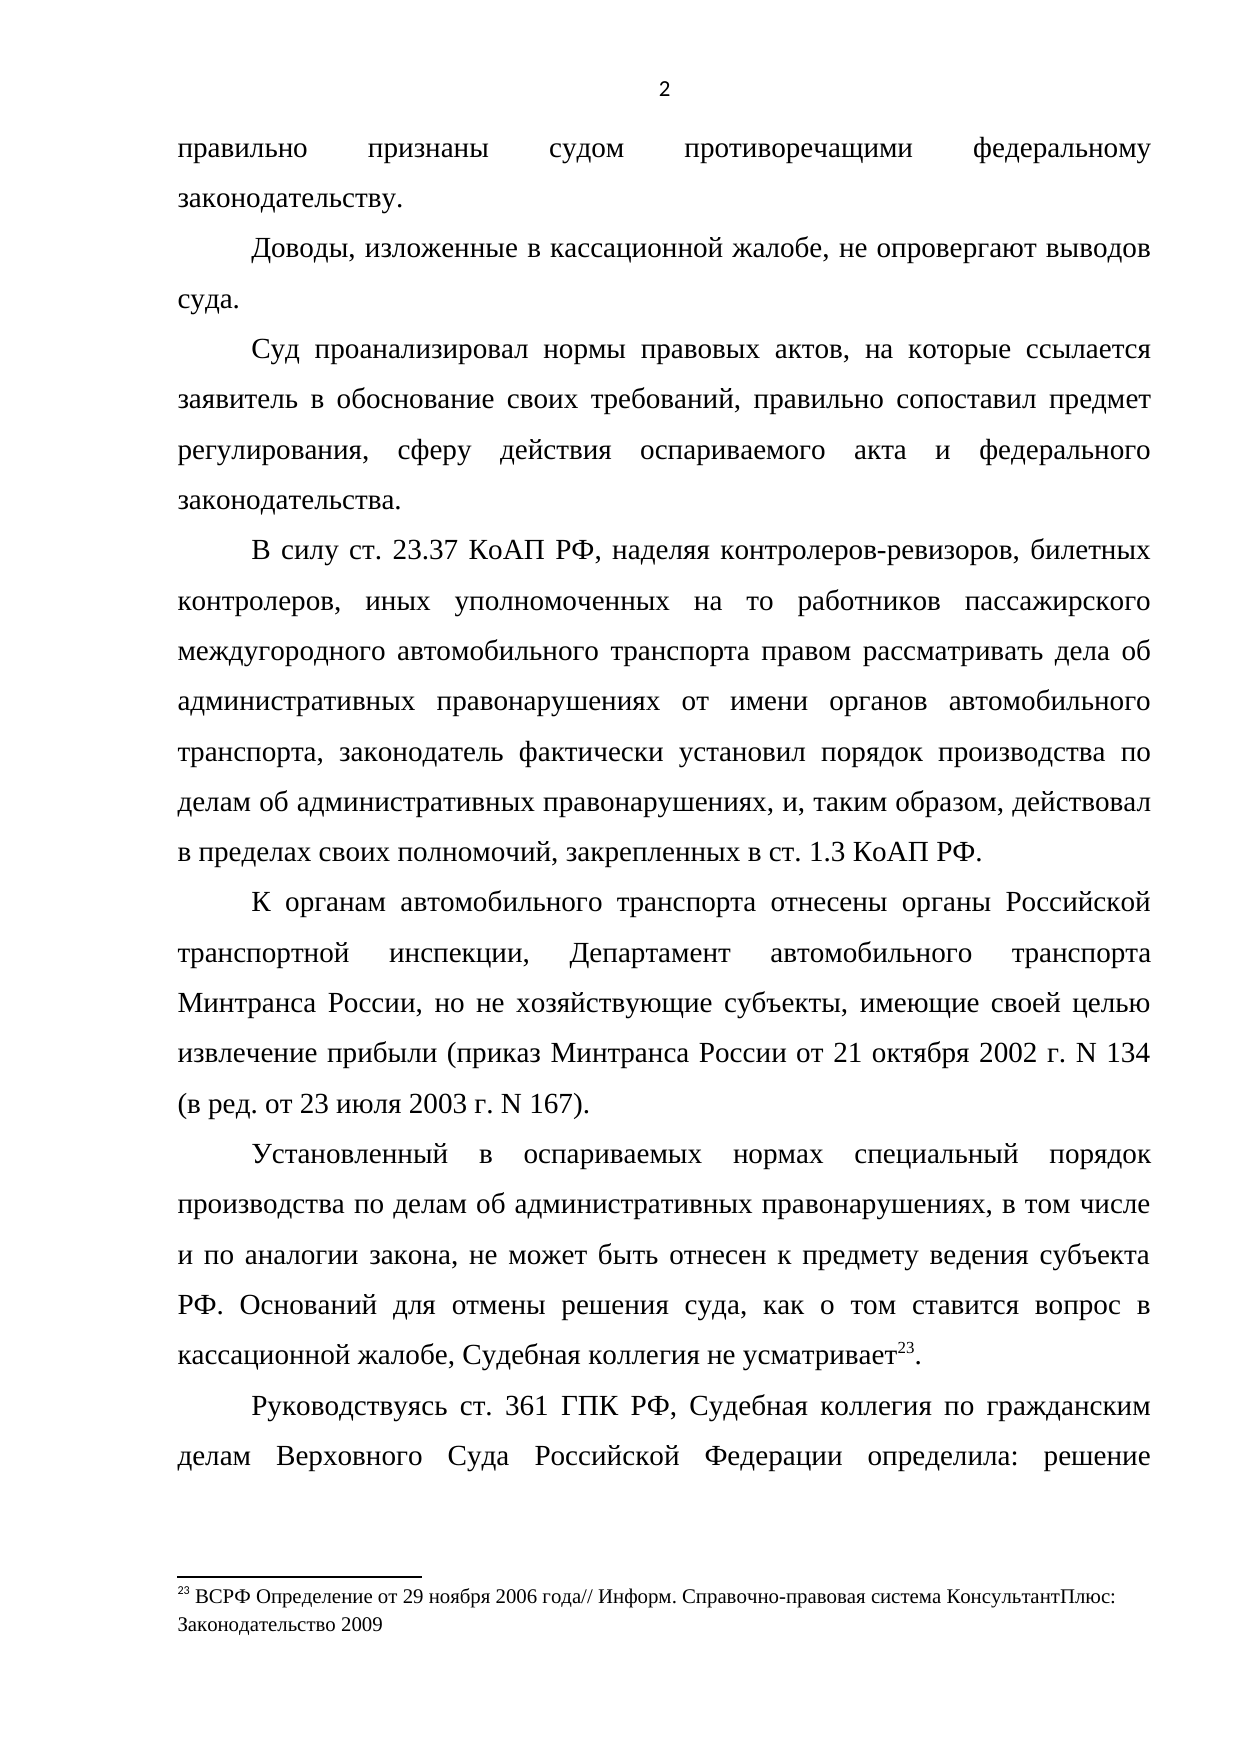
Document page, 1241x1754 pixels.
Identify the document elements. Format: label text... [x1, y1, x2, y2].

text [177, 130, 1152, 214]
text Доводы, изложенные в кассационной жалобе, не опровергают выводов суда. [177, 231, 1152, 314]
text Установленный в оспариваемых нормах специальный порядок производства по делам об административных правонарушениях, в том числе и по аналогии закона, не может быть отнесен к предмету ведения субъекта РФ. Оснований для отмены решения суда, как о том ставится вопрос в кассационной жалобе, Судебная коллегия не усматривает. [177, 1136, 1152, 1371]
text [177, 1388, 1152, 1472]
text Суд проанализировал нормы правовых актов, на которые ссылается заявитель в обоснование своих требований, правильно сопоставил предмет регулирования, сферу действия оспариваемого акта и федерального законодательства. [177, 331, 1152, 516]
text К органам автомобильного транспорта отнесены органы Российской транспортной инспекции, Департамент автомобильного транспорта Минтранса России, но не хозяйствующие субъекты, имеющие своей целью извлечение прибыли (приказ Минтранса России от 21 октября 2002 г. N 134 (в ред. от 23 июля 2003 г. N 167). [177, 884, 1152, 1119]
text В силу ст. 23.37 КоАП РФ, наделяя контролеров-ревизоров, билетных контролеров, иных уполномоченных на то работников пассажирского междугородного автомобильного транспорта правом рассматривать дела об административных правонарушениях от имени органов автомобильного транспорта, законодатель фактически установил порядок производства по делам об административных правонарушениях, и, таким образом, действовал в пределах своих полномочий, закрепленных в ст. 1.3 КоАП РФ. [177, 532, 1152, 868]
